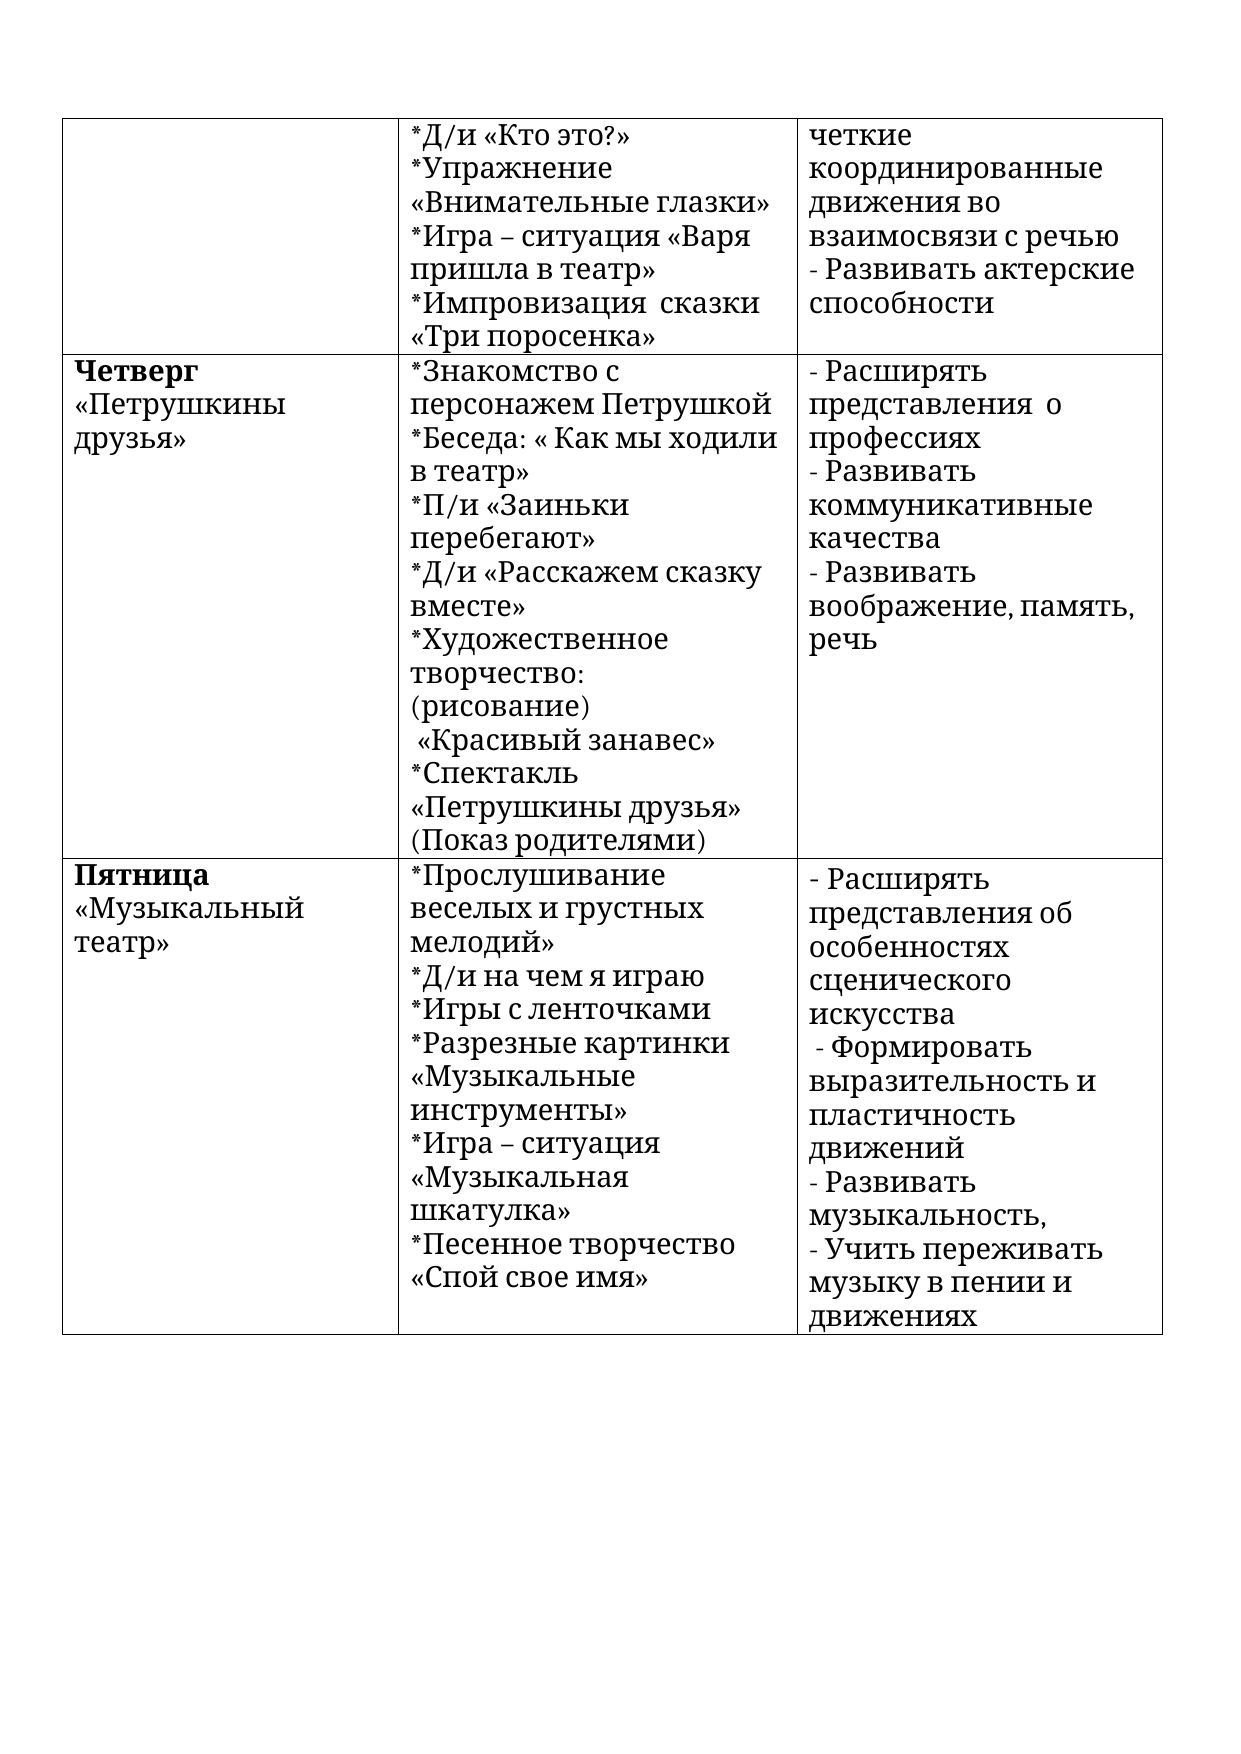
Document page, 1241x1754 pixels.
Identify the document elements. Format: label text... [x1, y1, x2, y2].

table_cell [399, 119, 797, 354]
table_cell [63, 119, 398, 354]
table_cell *Знакомство с персонажем Петрушкой *Беседа: « Как мы ходили в театр» *П/и «Заиньки перебегают» *Д/и «Расскажем сказку вместе» *Художественное творчество: (рисование) «Красивый занавес» *Спектакль «Петрушкины друзья» (Показ родителями) [399, 355, 797, 858]
table_cell Пятница «Музыкальный театр» [63, 859, 398, 1333]
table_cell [798, 119, 1162, 354]
table_cell *Прослушивание веселых и грустных мелодий» *Д/и на чем я играю *Игры с ленточками *Разрезные картинки «Музыкальные инструменты» *Игра – ситуация «Музыкальная шкатулка» *Песенное творчество «Спой свое имя» [399, 859, 797, 1333]
table_cell Четверг «Петрушкины друзья» [63, 355, 398, 858]
table_cell - Расширять представления об особенностях сценического искусства - Формировать выразительность и пластичность движений - Развивать музыкальность, - Учить переживать музыку в пении и движениях [798, 859, 1162, 1333]
table_cell - Расширять представления о профессиях - Развивать коммуникативные качества - Развивать воображение, память, речь [798, 355, 1162, 858]
